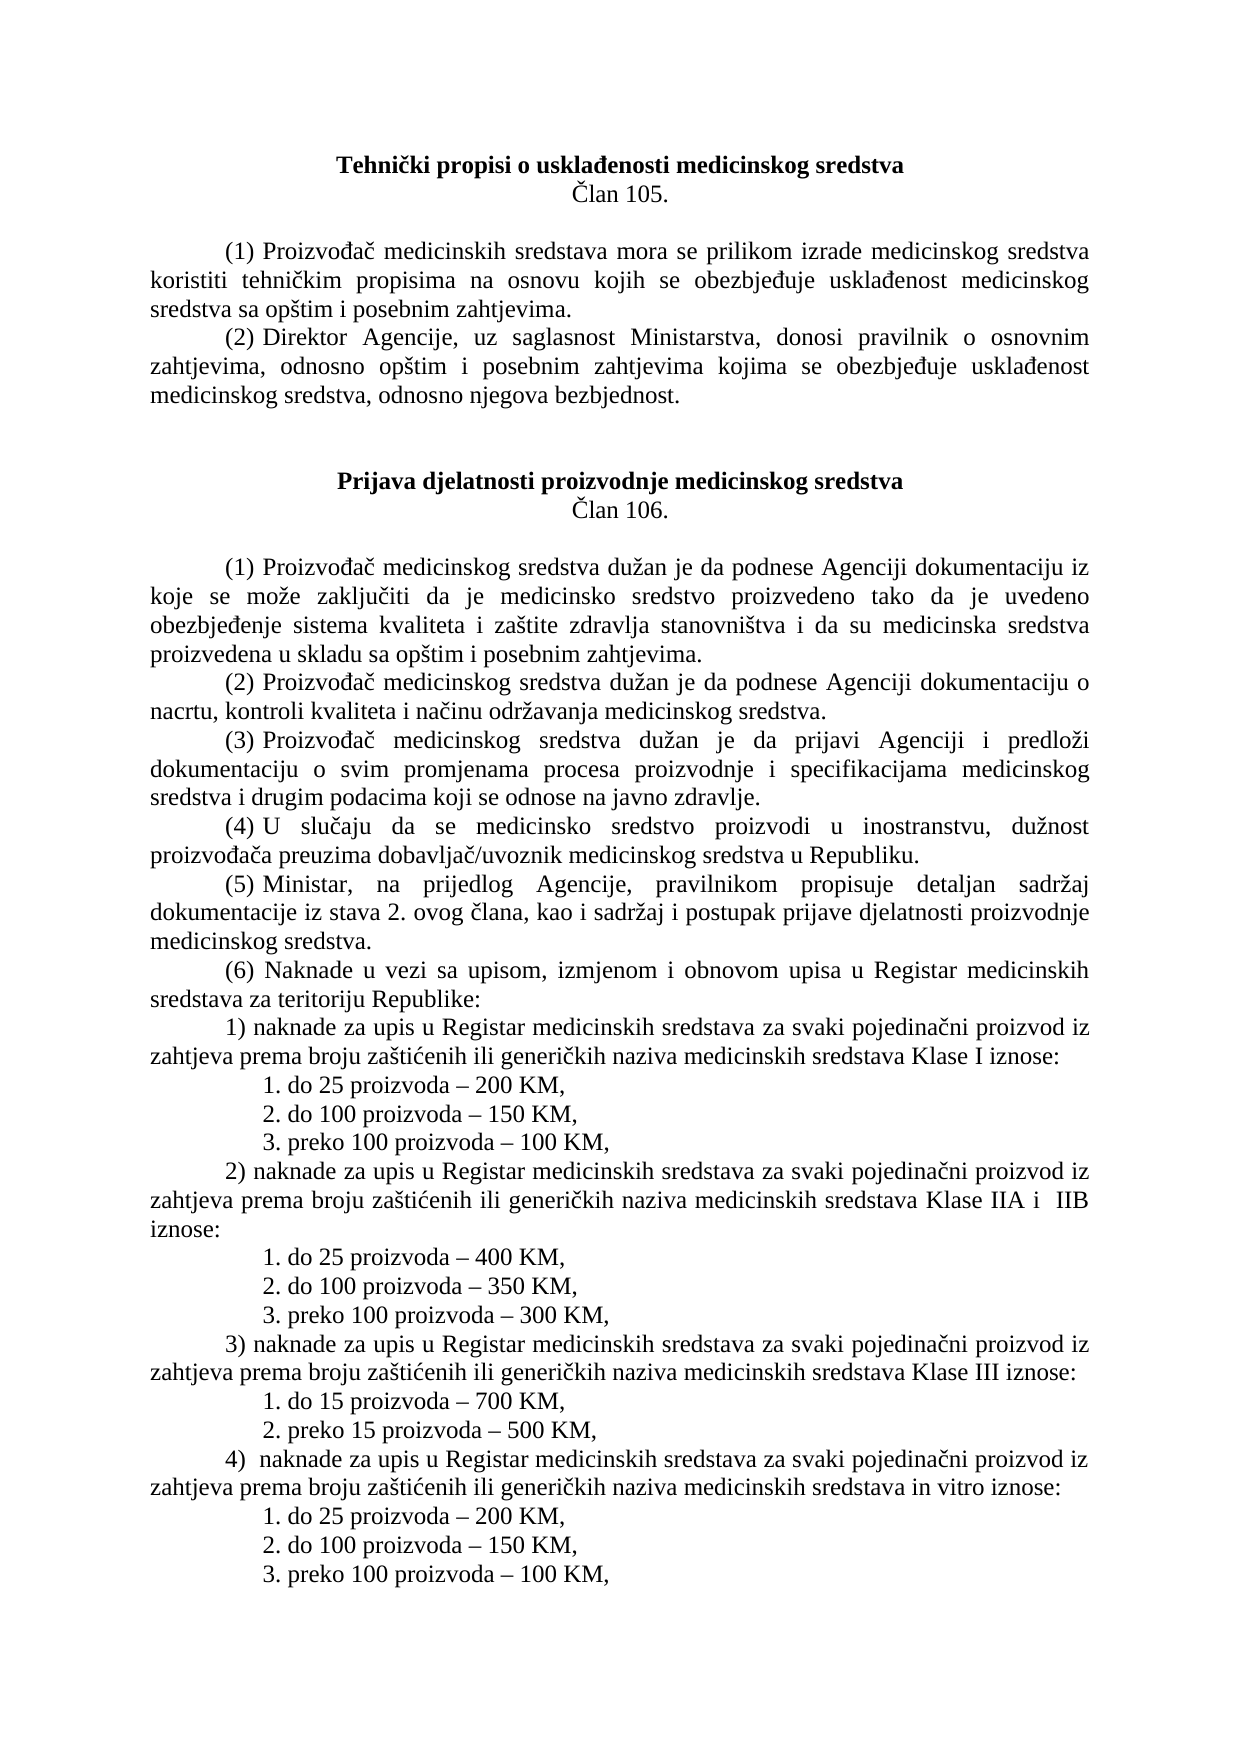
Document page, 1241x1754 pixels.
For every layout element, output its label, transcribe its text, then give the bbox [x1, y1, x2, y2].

text 1. do 25 proizvoda – 200 KM, [150, 1501, 1090, 1530]
text (6) Naknade u vezi sa upisom, izmjenom i obnovom upisa u Registar medicinskih sredstava za teritoriju Republike: [150, 955, 1090, 1012]
text 1. do 15 proizvoda – 700 KM, [150, 1386, 1090, 1415]
text (1) Proizvođač medicinskih sredstava mora se prilikom izrade medicinskog sredstva koristiti tehničkim propisima na osnovu kojih se obezbjeđuje usklađenost medicinskog sredstva sa opštim i posebnim zahtjevima. [150, 236, 1090, 322]
text 2. preko 15 proizvoda – 500 KM, [150, 1415, 1090, 1444]
text (2) Proizvođač medicinskog sredstva dužan je da podnese Agenciji dokumentaciju o nacrtu, kontroli kvaliteta i načinu održavanja medicinskog sredstva. [150, 667, 1090, 725]
text (5) Ministar, na prijedlog Agencije, pravilnikom propisuje detaljan sadržaj dokumentacije iz stava 2. ovog člana, kao i sadržaj i postupak prijave djelatnosti proizvodnje medicinskog sredstva. [150, 869, 1090, 955]
text (3) Proizvođač medicinskog sredstva dužan je da prijavi Agenciji i predloži dokumentaciju o svim promjenama procesa proizvodnje i specifikacijama medicinskog sredstva i drugim podacima koji se odnose na javno zdravlje. [150, 725, 1090, 811]
text 2) naknade za upis u Registar medicinskih sredstava za svaki pojedinačni proizvod iz zahtjeva prema broju zaštićenih ili generičkih naziva medicinskih sredstava Klase IIA i IIB iznose: [150, 1156, 1090, 1242]
text 1. do 25 proizvoda – 200 KM, [150, 1070, 1090, 1099]
text Član 105. [150, 179, 1090, 207]
text (1) Proizvođač medicinskog sredstva dužan je da podnese Agenciji dokumentaciju iz koje se može zaključiti da je medicinsko sredstvo proizvedeno tako da je uvedeno obezbjeđenje sistema kvaliteta i zaštite zdravlja stanovništva i da su medicinska sredstva proizvedena u skladu sa opštim i posebnim zahtjevima. [150, 552, 1090, 667]
text Tehnički propisi o usklađenosti medicinskog sredstva [150, 150, 1090, 179]
text 3) naknade za upis u Registar medicinskih sredstava za svaki pojedinačni proizvod iz zahtjeva prema broju zaštićenih ili generičkih naziva medicinskih sredstava Klase III iznose: [150, 1329, 1090, 1386]
text (2) Direktor Agencije, uz saglasnost Ministarstva, donosi pravilnik o osnovnim zahtjevima, odnosno opštim i posebnim zahtjevima kojima se obezbjeđuje usklađenost medicinskog sredstva, odnosno njegova bezbjednost. [150, 322, 1090, 409]
text 2. do 100 proizvoda – 150 KM, [150, 1530, 1090, 1559]
text 3. preko 100 proizvoda – 300 KM, [150, 1300, 1090, 1329]
text 1. do 25 proizvoda – 400 KM, [150, 1242, 1090, 1271]
text 3. preko 100 proizvoda – 100 KM, [150, 1559, 1090, 1587]
text Član 106. [150, 495, 1090, 524]
text Prijava djelatnosti proizvodnje medicinskog sredstva [150, 466, 1090, 495]
text 1) naknade za upis u Registar medicinskih sredstava za svaki pojedinačni proizvod iz zahtjeva prema broju zaštićenih ili generičkih naziva medicinskih sredstava Klase I iznose: [150, 1012, 1090, 1070]
text (4) U slučaju da se medicinsko sredstvo proizvodi u inostranstvu, dužnost proizvođača preuzima dobavljač/uvoznik medicinskog sredstva u Republiku. [150, 811, 1090, 869]
text 2. do 100 proizvoda – 350 KM, [150, 1271, 1090, 1300]
text 4) naknade za upis u Registar medicinskih sredstava za svaki pojedinačni proizvod iz zahtjeva prema broju zaštićenih ili generičkih naziva medicinskih sredstava in vitro iznose: [150, 1444, 1090, 1501]
text 3. preko 100 proizvoda – 100 KM, [150, 1127, 1090, 1156]
text 2. do 100 proizvoda – 150 KM, [150, 1099, 1090, 1127]
